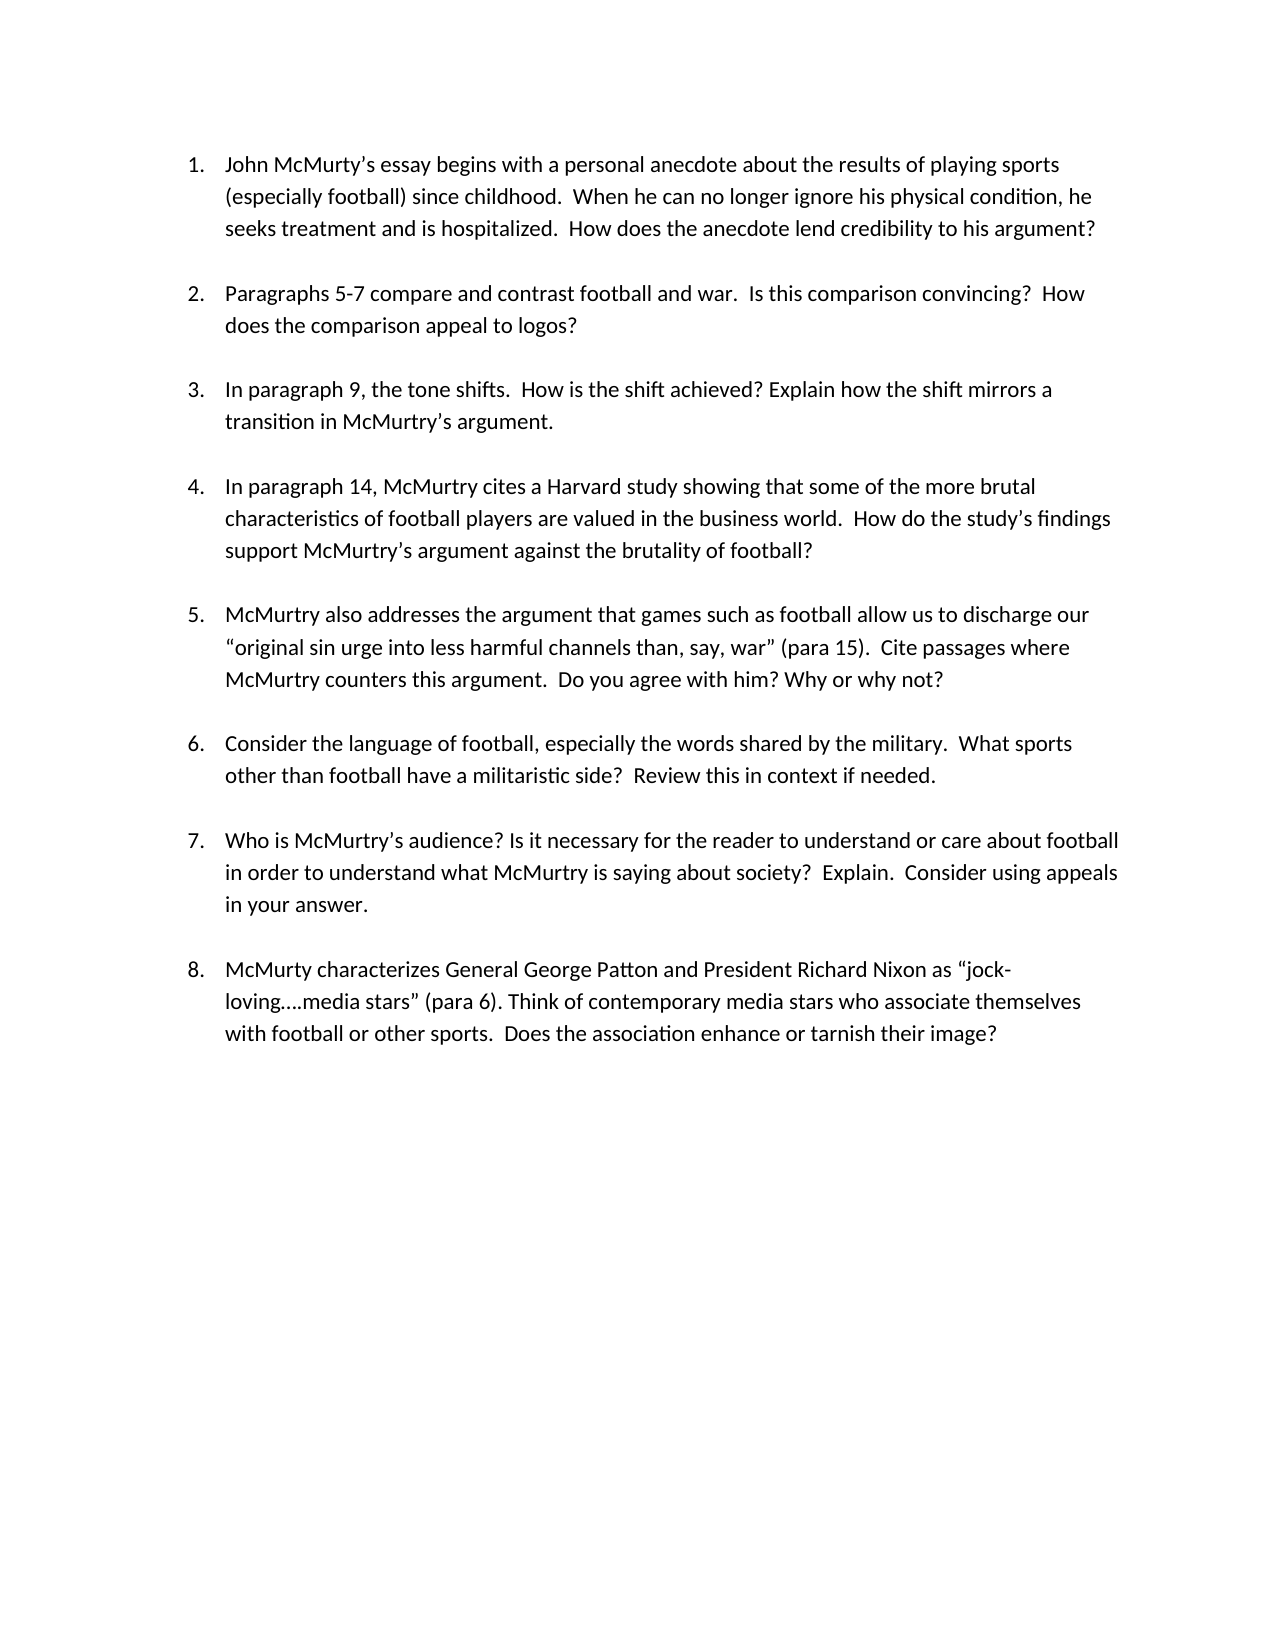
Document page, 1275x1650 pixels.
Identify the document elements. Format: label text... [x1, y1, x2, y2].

list McMurtry also addresses the argument that games such as football allow us to discharge our “original sin urge into less harmful channels than, say, war” (para 15). Cite passages where McMurtry counters this argument. Do you agree with him? Why or why not? [187, 601, 1125, 693]
list Paragraphs 5-7 compare and contrast football and war. Is this comparison convincing? How does the comparison appeal to logos? [187, 279, 1125, 339]
list Consider the language of football, especially the words shared by the military. What sports other than football have a militaristic side? Review this in context if needed. [187, 729, 1125, 789]
list John McMurty’s essay begins with a personal anecdote about the results of playing sports (especially football) since childhood. When he can no longer ignore his physical condition, he seeks treatment and is hospitalized. How does the anecdote lend credibility to his argument? [187, 150, 1125, 242]
list In paragraph 9, the tone shifts. How is the shift achieved? Explain how the shift mirrors a transition in McMurtry’s argument. [187, 375, 1125, 436]
list In paragraph 14, McMurtry cites a Harvard study showing that some of the more brutal characteristics of football players are valued in the business world. How do the study’s findings support McMurtry’s argument against the brutality of football? [187, 472, 1125, 564]
list McMurty characterizes General George Patton and President Richard Nixon as “jock-loving….media stars” (para 6). Think of contemporary media stars who associate themselves with football or other sports. Does the association enhance or tarnish their image? [187, 955, 1125, 1047]
list Who is McMurtry’s audience? Is it necessary for the reader to understand or care about football in order to understand what McMurtry is saying about society? Explain. Consider using appeals in your answer. [187, 826, 1125, 918]
